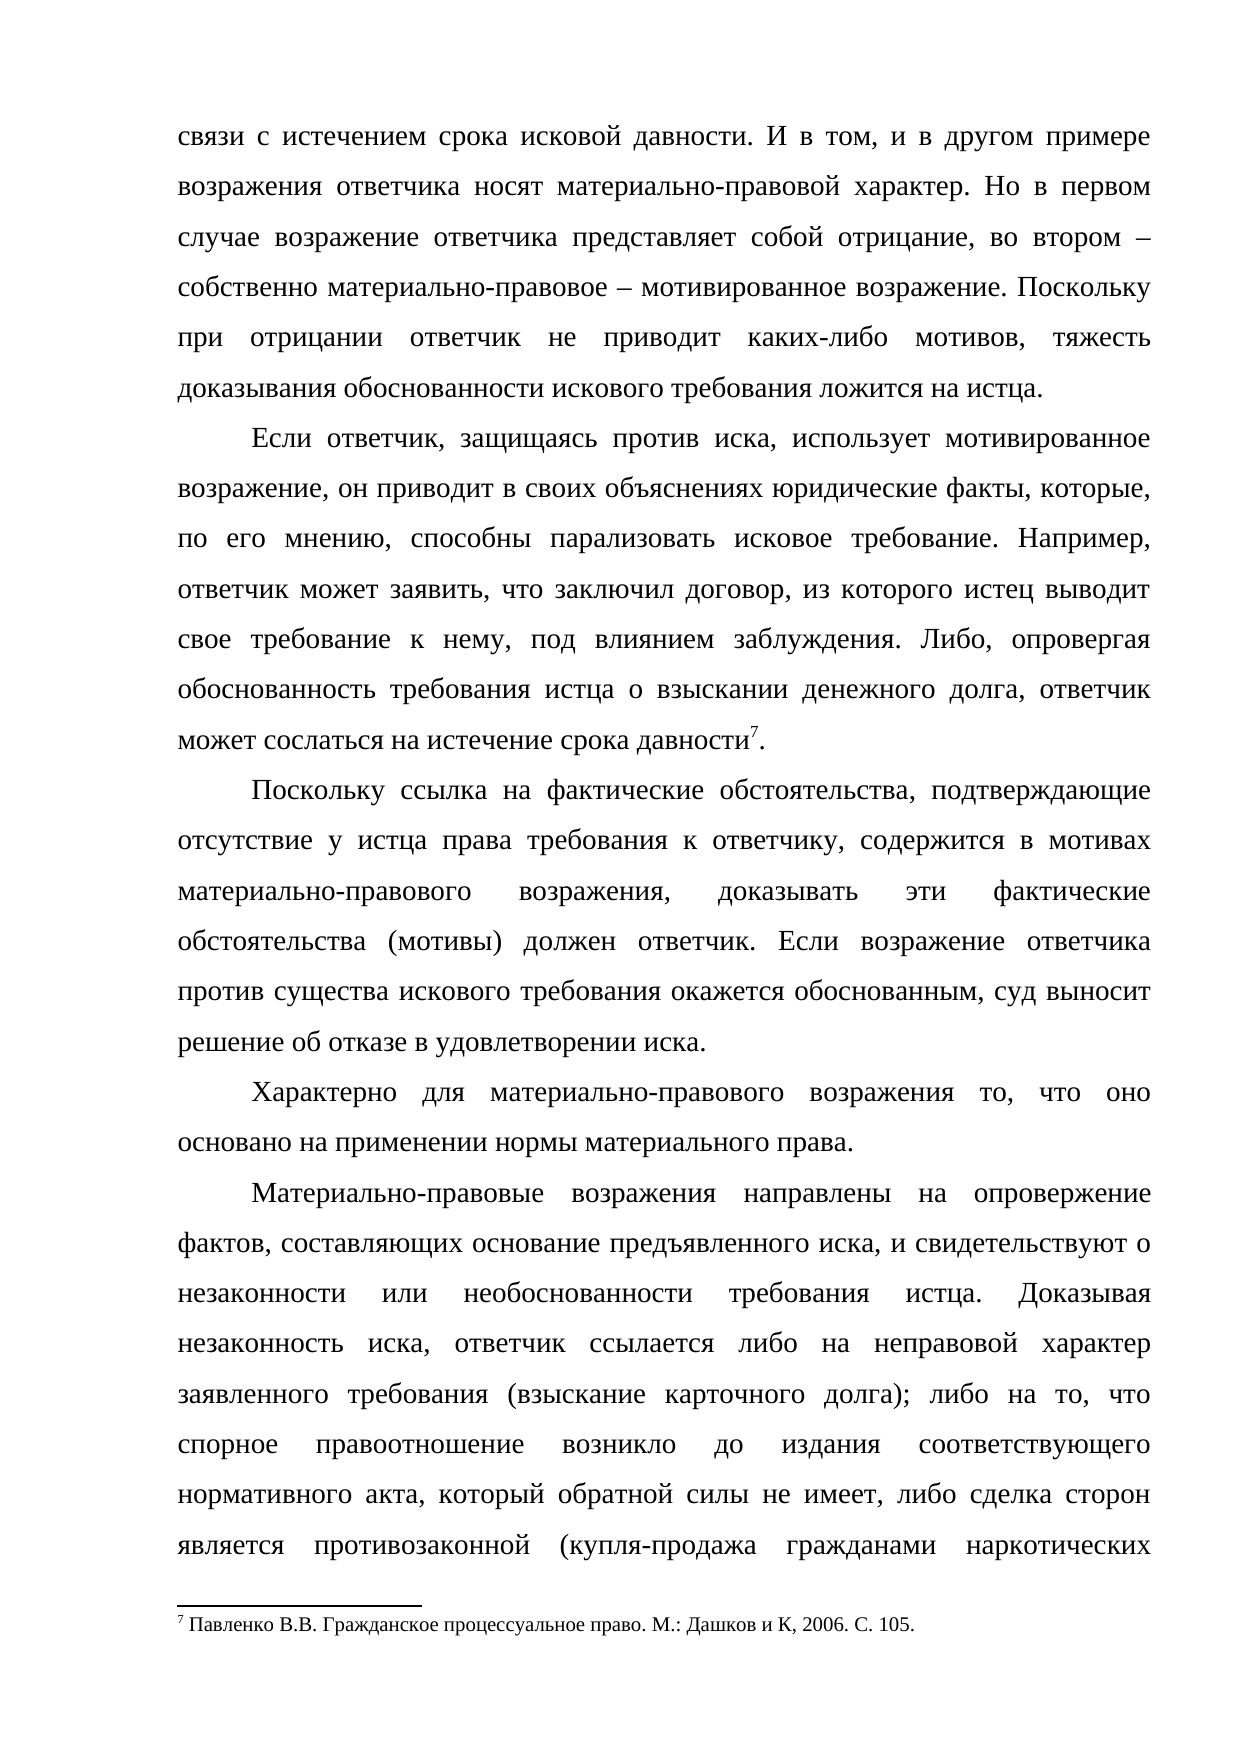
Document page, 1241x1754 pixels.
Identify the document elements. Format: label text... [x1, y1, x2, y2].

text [177, 118, 1152, 403]
text Если ответчик, защищаясь против иска, использует мотивированное возражение, он приводит в своих объяснениях юридические факты, которые, по его мнению, способны парализовать исковое требование. Например, ответчик может заявить, что заключил договор, из которого истец выводит свое требование к нему, под влиянием заблуждения. Либо, опровергая обоснованность требования истца о взыскании денежного долга, ответчик может сослаться на истечение срока давности. [177, 420, 1152, 755]
text Поскольку ссылка на фактические обстоятельства, подтверждающие отсутствие у истца права требования к ответчику, содержится в мотивах материально-правового возражения, доказывать эти фактические обстоятельства (мотивы) должен ответчик. Если возражение ответчика против существа искового требования окажется обоснованным, суд выносит решение об отказе в удовлетворении иска. [177, 772, 1152, 1057]
text Характерно для материально-правового возражения то, что оно основано на применении нормы материального права. [177, 1074, 1152, 1158]
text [177, 1175, 1152, 1560]
